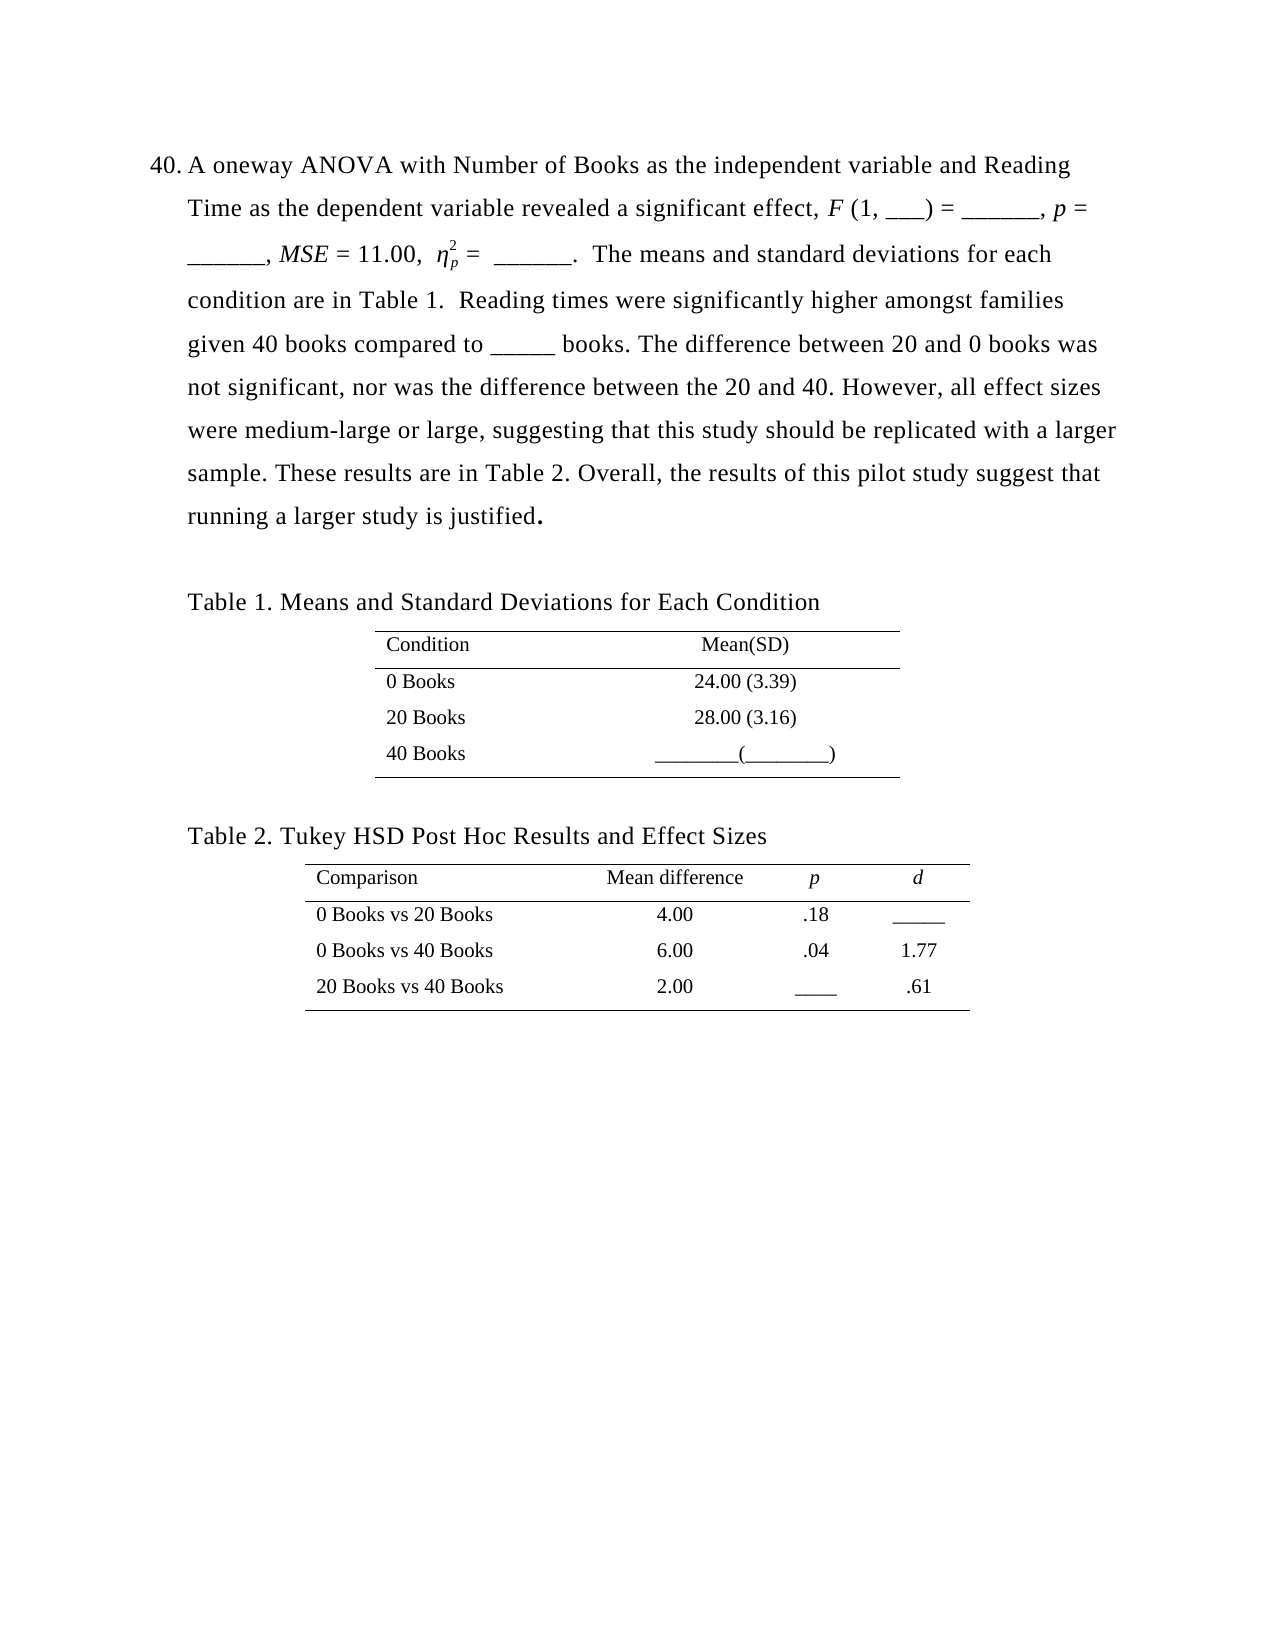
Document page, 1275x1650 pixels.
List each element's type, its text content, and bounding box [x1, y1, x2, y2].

table_cell .18 [764, 902, 867, 938]
table_cell 2.00 [586, 974, 764, 1010]
table_cell _____ [867, 902, 970, 938]
table_cell 0 Books [375, 669, 591, 705]
table_cell 1.77 [867, 938, 970, 974]
table_header Condition [375, 632, 591, 668]
table_cell .04 [764, 938, 867, 974]
table_header Comparison [305, 865, 586, 901]
table_header p [764, 865, 867, 901]
table_cell ____ [764, 974, 867, 1010]
table_cell 4.00 [586, 902, 764, 938]
table_cell ________(________) [591, 741, 900, 777]
table_cell 24.00 (3.39) [591, 669, 900, 705]
table_cell 28.00 (3.16) [591, 705, 900, 741]
table_cell .61 [867, 974, 970, 1010]
table_cell 20 Books [375, 705, 591, 741]
table_header Mean difference [586, 865, 764, 901]
list A oneway ANOVA with Number of Books as the independent variable and Reading Time as the dependent variable revealed a significant effect, F (1, ___) = ______, p = ______, MSE = 11.00, = ______. The means and standard deviations for each condition are in Table 1. Reading times were significantly higher amongst families given 40 books compared to _____ books. The difference between 20 and 0 books was not significant, nor was the difference between the 20 and 40. However, all effect sizes were medium-large or large, suggesting that this study should be replicated with a larger sample. These results are in Table 2. Overall, the results of this pilot study suggest that running a larger study is justified. [150, 150, 1125, 530]
table_header Mean(SD) [591, 632, 900, 668]
table_cell 0 Books vs 40 Books [305, 938, 586, 974]
list Table 1. Means and Standard Deviations for Each Condition [187, 587, 1125, 616]
table_cell 20 Books vs 40 Books [305, 974, 586, 1010]
list Table 2. Tukey HSD Post Hoc Results and Effect Sizes [187, 821, 1125, 850]
table_cell 0 Books vs 20 Books [305, 902, 586, 938]
table_cell 6.00 [586, 938, 764, 974]
table_cell 40 Books [375, 741, 591, 777]
table_header d [867, 865, 970, 901]
